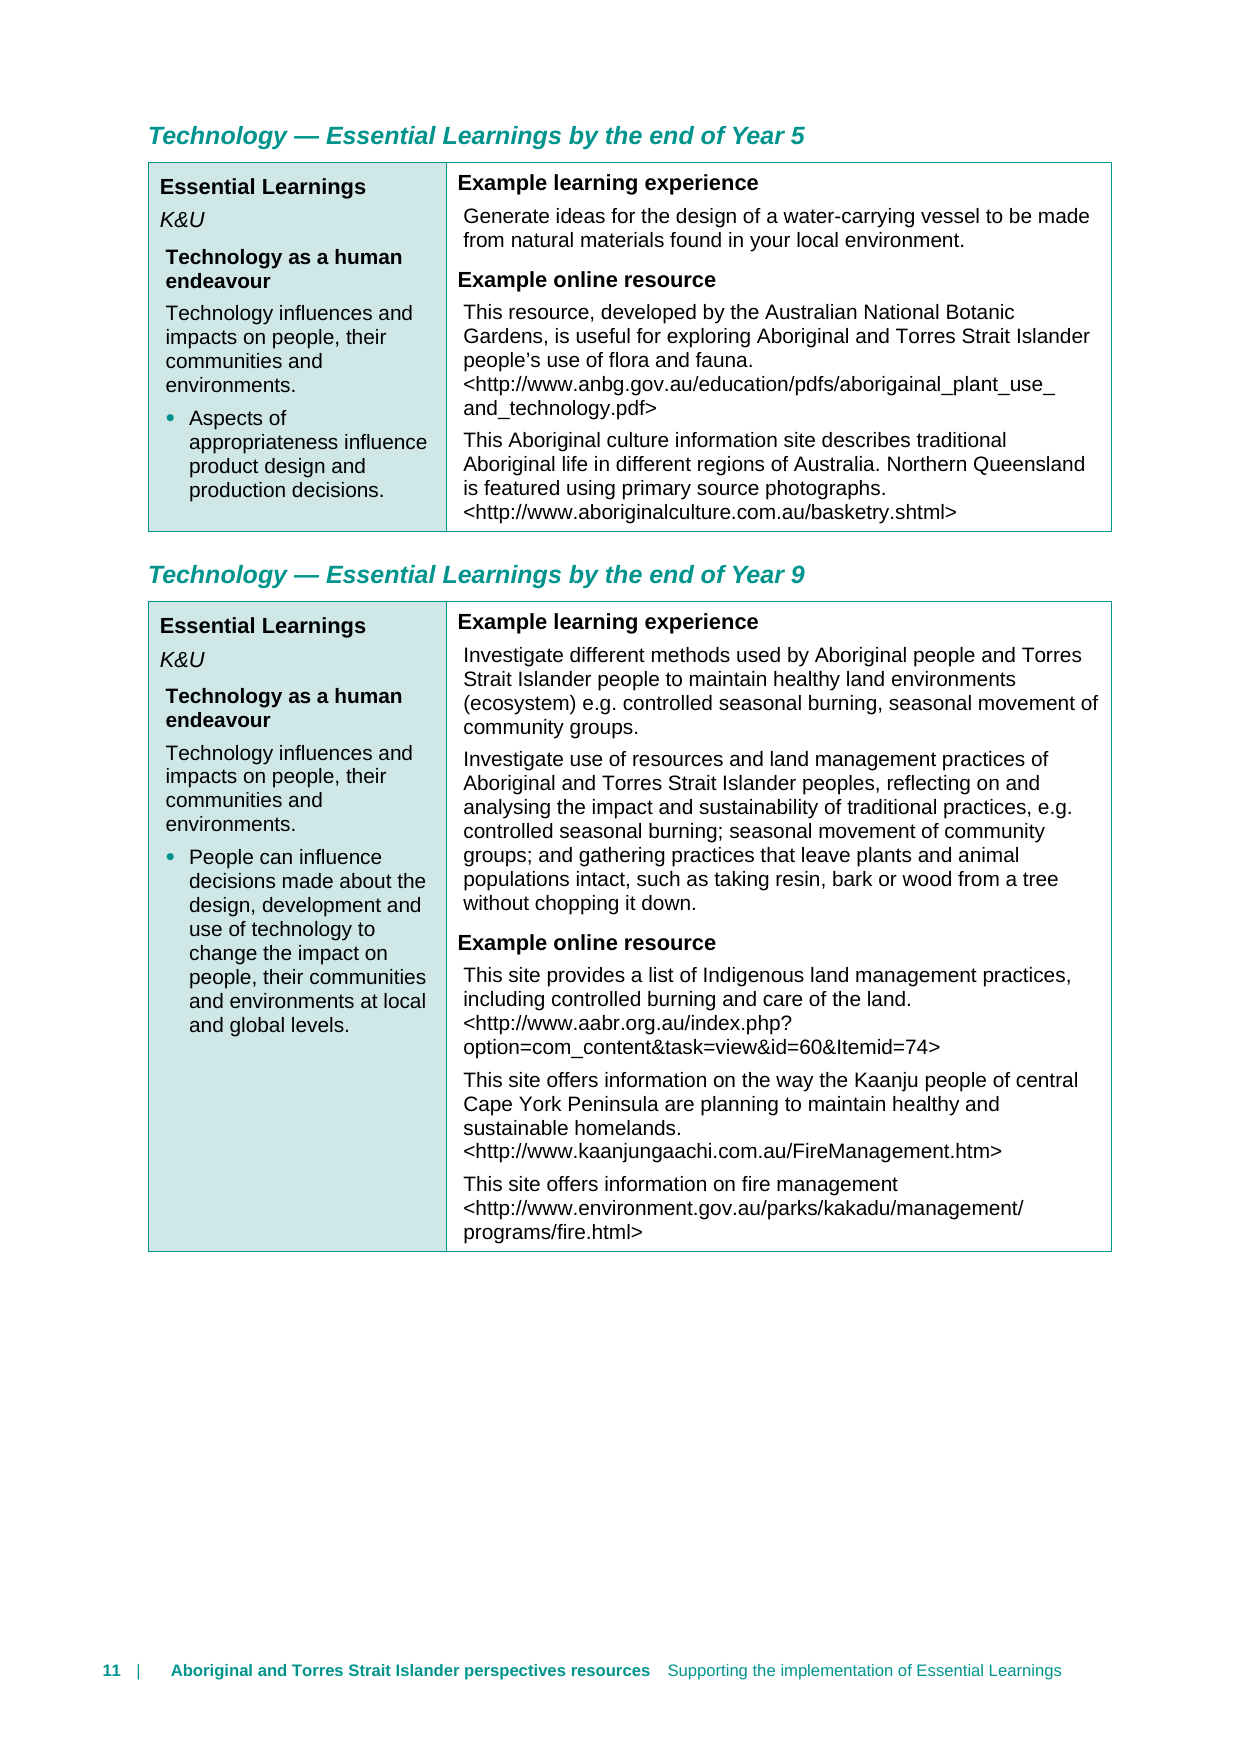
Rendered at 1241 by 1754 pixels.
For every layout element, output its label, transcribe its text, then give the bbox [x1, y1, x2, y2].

subtitle Technology — Essential Learnings by the end of Year 9 [148, 557, 1092, 588]
table_header Example learning experience Generate ideas for the design of a water-carrying vessel to be made from natural materials found in your local environment. [447, 163, 1111, 258]
table_header Example learning experience Investigate different methods used by Aboriginal people and Torres Strait Islander people to maintain healthy land environments (ecosystem) e.g. controlled seasonal burning, seasonal movement of community groups. Investigate use of resources and land management practices of Aboriginal and Torres Strait Islander peoples, reflecting on and analysing the impact and sustainability of traditional practices, e.g. controlled seasonal burning; seasonal movement of community groups; and gathering practices that leave plants and animal populations intact, such as taking resin, bark or wood from a tree without chopping it down. [447, 602, 1111, 922]
table_cell Example online resource This resource, developed by the Australian National Botanic Gardens, is useful for exploring Aboriginal and Torres Strait Islander people’s use of flora and fauna. <http://www.anbg.gov.au/education/pdfs/aborigainal_plant_use_ and_technology.pdf> This Aboriginal culture information site describes traditional Aboriginal life in different regions of . is featured using primary source photographs. <http://www.aboriginalculture.com.au/basketry.shtml> [447, 259, 1111, 531]
subtitle Technology — Essential Learnings by the end of Year 5 [148, 118, 1092, 149]
table_header Essential Learnings K&U Technology as a human endeavour Technology influences and impacts on people, their communities and environments. Aspects of appropriateness influence product design and production decisions. [149, 163, 446, 531]
table_cell Example online resource This site provides a list of Indigenous land management practices, including controlled burning and care of the land. <http://www.aabr.org.au/index.php?option=com_content&task=view&id=60&Itemid=74> This site offers information on the way the Kaanju people of central are planning to maintain healthy and sustainable homelands. <http://www.kaanjungaachi.com.au/FireManagement.htm> This site offers information on fire management <http://www.environment.gov.au/parks/kakadu/management/ programs/fire.html> [447, 922, 1111, 1251]
table_header Essential Learnings K&U Technology as a human endeavour Technology influences and impacts on people, their communities and environments. People can influence decisions made about the design, development and use of technology to change the impact on people, their communities and environments at local and global levels. [149, 602, 446, 1251]
